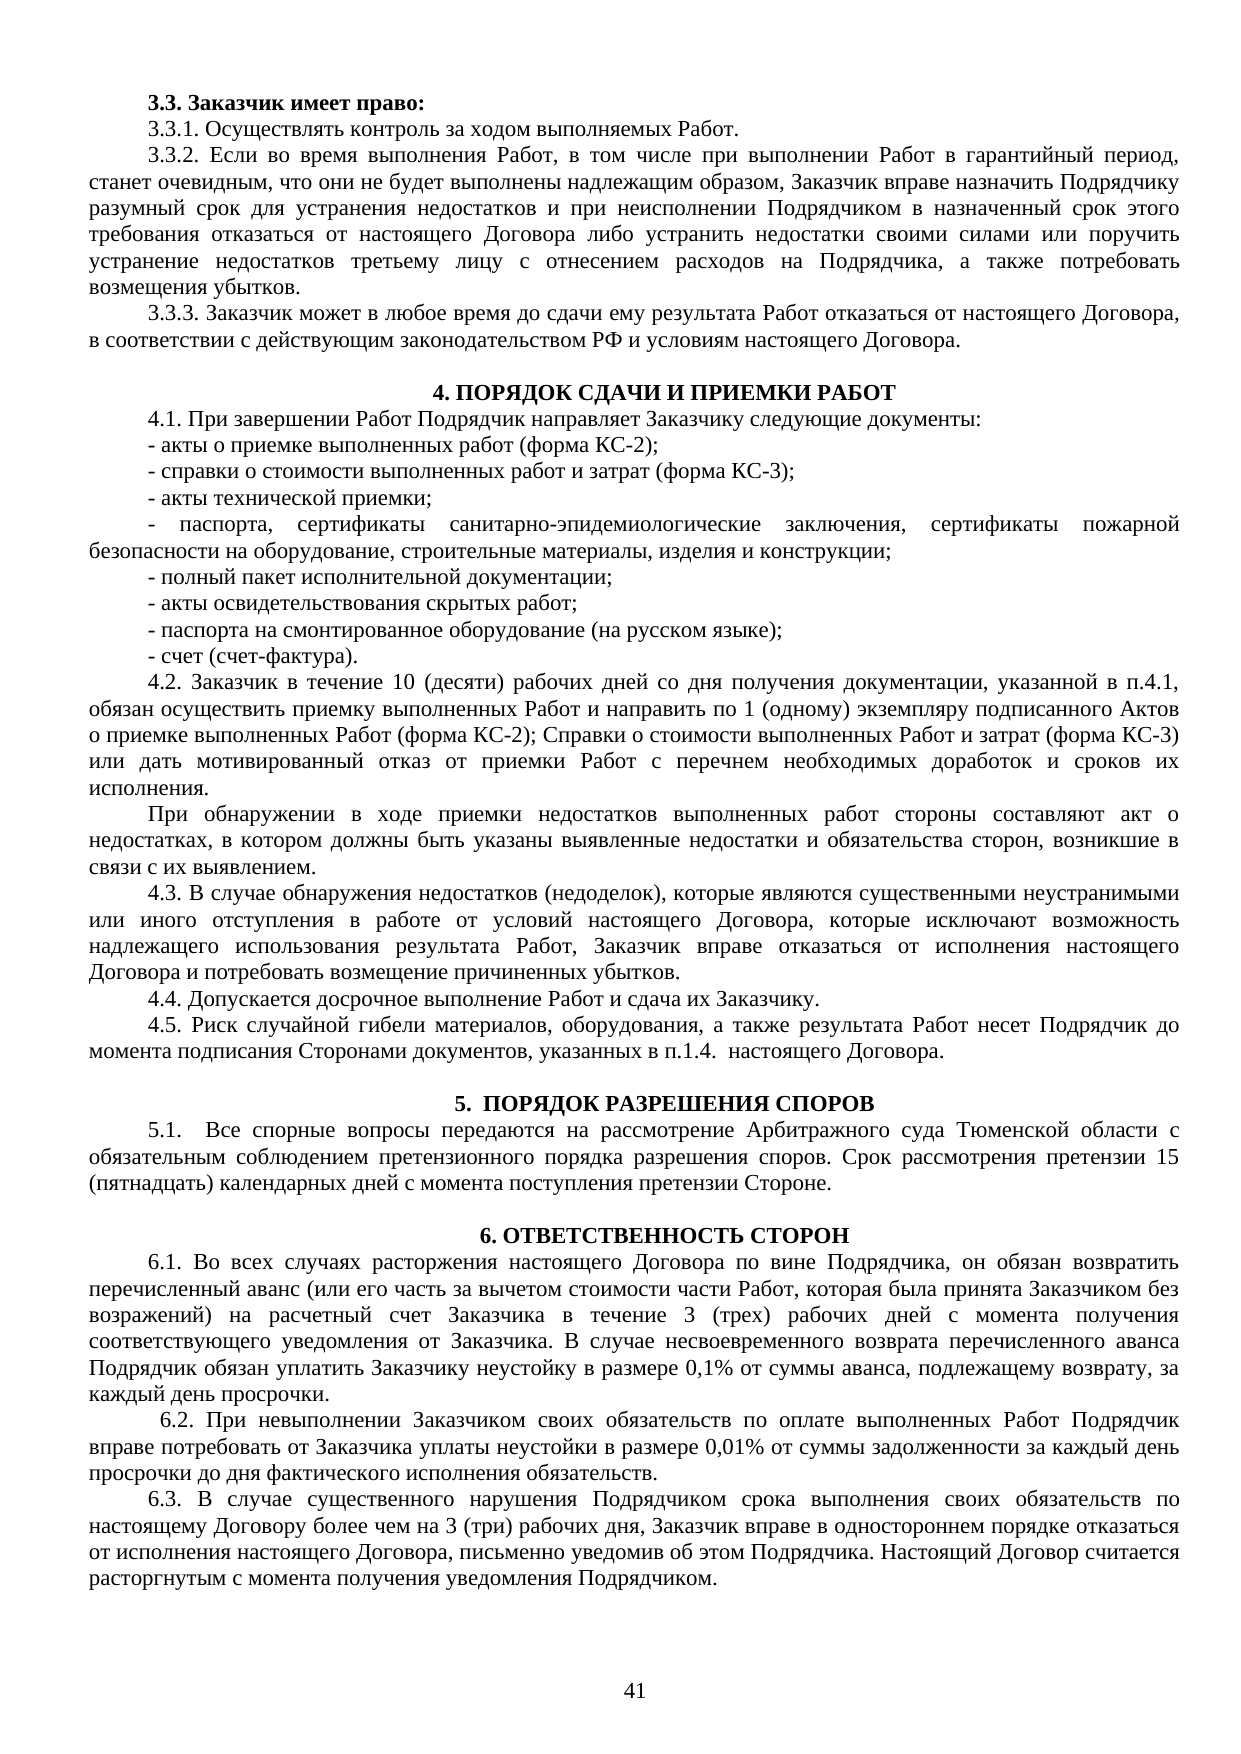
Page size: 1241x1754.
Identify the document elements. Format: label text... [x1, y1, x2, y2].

text 3.3. Заказчик имеет право: [89, 89, 1181, 115]
text 5. ПОРЯДОК РАЗРЕШЕНИЯ СПОРОВ [89, 1090, 1181, 1116]
text 4.5. Риск случайной гибели материалов, оборудования, а также результата Работ несет Подрядчик до момента подписания Сторонами документов, указанных в п.1.4. настоящего Договора. [89, 1011, 1181, 1064]
text - акты освидетельствования скрытых работ; [89, 589, 1181, 616]
text - полный пакет исполнительной документации; [89, 563, 1181, 589]
text - паспорта, сертификаты санитарно-эпидемиологические заключения, сертификаты пожарной безопасности на оборудование, строительные материалы, изделия и конструкции; [89, 510, 1181, 563]
text - акты о приемке выполненных работ (форма КС-2); [89, 431, 1181, 458]
text 4.2. Заказчик в течение 10 (десяти) рабочих дней со дня получения документации, указанной в п.4.1, обязан осуществить приемку выполненных Работ и направить по 1 (одному) экземпляру подписанного Актов о приемке выполненных Работ (форма КС-2); Справки о стоимости выполненных Работ и затрат (форма КС-3) или дать мотивированный отказ от приемки Работ с перечнем необходимых доработок и сроков их исполнения. [89, 668, 1181, 800]
text - справки о стоимости выполненных работ и затрат (форма КС-3); [89, 458, 1181, 484]
text При обнаружении в ходе приемки недостатков выполненных работ стороны составляют акт о недостатках, в котором должны быть указаны выявленные недостатки и обязательства сторон, возникшие в связи с их выявлением. [89, 800, 1181, 879]
text - паспорта на смонтированное оборудование (на русском языке); [89, 616, 1181, 642]
text 6. ОТВЕТСТВЕННОСТЬ СТОРОН [89, 1222, 1181, 1248]
text 4.3. В случае обнаружения недостатков (недоделок), которые являются существенными неустранимыми или иного отступления в работе от условий настоящего Договора, которые исключают возможность надлежащего использования результата Работ, Заказчик вправе отказаться от исполнения настоящего Договора и потребовать возмещение причиненных убытков. [89, 879, 1181, 985]
text 4.4. Допускается досрочное выполнение Работ и сдача их Заказчику. [89, 985, 1181, 1011]
text 3.3.3. Заказчик может в любое время до сдачи ему результата Работ отказаться от настоящего Договора, в соответствии с действующим законодательством РФ и условиям настоящего Договора. [89, 299, 1181, 352]
text 3.3.1. Осуществлять контроль за ходом выполняемых Работ. [89, 115, 1181, 141]
text 3.3.2. Если во время выполнения Работ, в том числе при выполнении Работ в гарантийный период, станет очевидным, что они не будет выполнены надлежащим образом, Заказчик вправе назначить Подрядчику разумный срок для устранения недостатков и при неисполнении Подрядчиком в назначенный срок этого требования отказаться от настоящего Договора либо устранить недостатки своими силами или поручить устранение недостатков третьему лицу с отнесением расходов на Подрядчика, а также потребовать возмещения убытков. [89, 141, 1181, 299]
text 5.1. Все спорные вопросы передаются на рассмотрение Арбитражного суда Тюменской области с обязательным соблюдением претензионного порядка разрешения споров. Срок рассмотрения претензии 15 (пятнадцать) календарных дней с момента поступления претензии Стороне. [89, 1116, 1181, 1196]
text 6.3. В случае существенного нарушения Подрядчиком срока выполнения своих обязательств по настоящему Договору более чем на 3 (три) рабочих дня, Заказчик вправе в одностороннем порядке отказаться от исполнения настоящего Договора, письменно уведомив об этом Подрядчика. Настоящий Договор считается расторгнутым с момента получения уведомления Подрядчиком. [89, 1485, 1181, 1591]
text 4. ПОРЯДОК СДАЧИ И ПРИЕМКИ РАБОТ [89, 378, 1181, 405]
text 6.2. При невыполнении Заказчиком своих обязательств по оплате выполненных Работ Подрядчик вправе потребовать от Заказчика уплаты неустойки в размере 0,01% от суммы задолженности за каждый день просрочки до дня фактического исполнения обязательств. [89, 1406, 1181, 1485]
text 4.1. При завершении Работ Подрядчик направляет Заказчику следующие документы: [89, 405, 1181, 431]
text 6.1. Во всех случаях расторжения настоящего Договора по вине Подрядчика, он обязан возвратить перечисленный аванс (или его часть за вычетом стоимости части Работ, которая была принята Заказчиком без возражений) на расчетный счет Заказчика в течение 3 (трех) рабочих дней с момента получения соответствующего уведомления от Заказчика. В случае несвоевременного возврата перечисленного аванса Подрядчик обязан уплатить Заказчику неустойку в размере 0,1% от суммы аванса, подлежащему возврату, за каждый день просрочки. [89, 1248, 1181, 1406]
text - акты технической приемки; [89, 484, 1181, 510]
text - счет (счет-фактура). [89, 642, 1181, 668]
